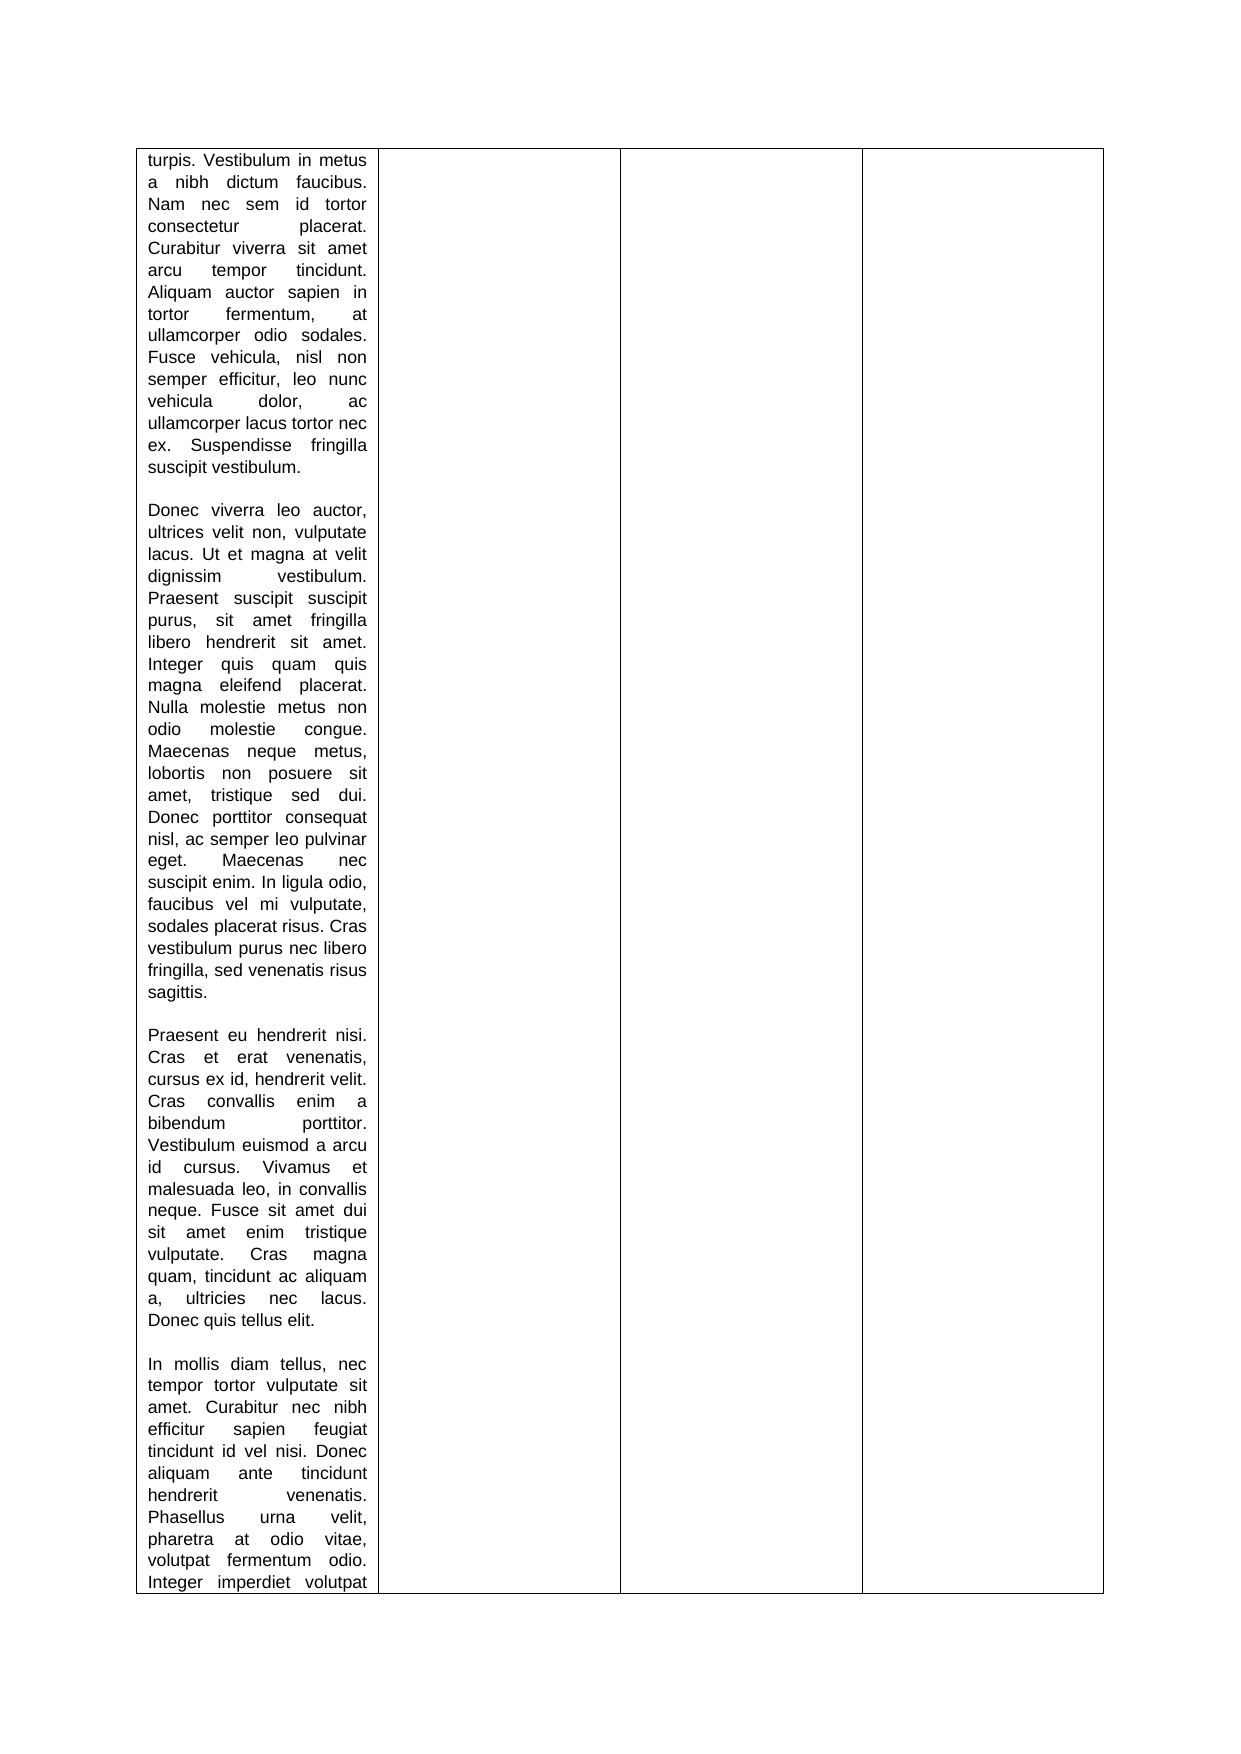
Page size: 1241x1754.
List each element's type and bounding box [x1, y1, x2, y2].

table_header [863, 149, 1103, 1592]
table_header [379, 149, 620, 1592]
table_header [621, 149, 862, 1592]
table_header [137, 149, 378, 1592]
